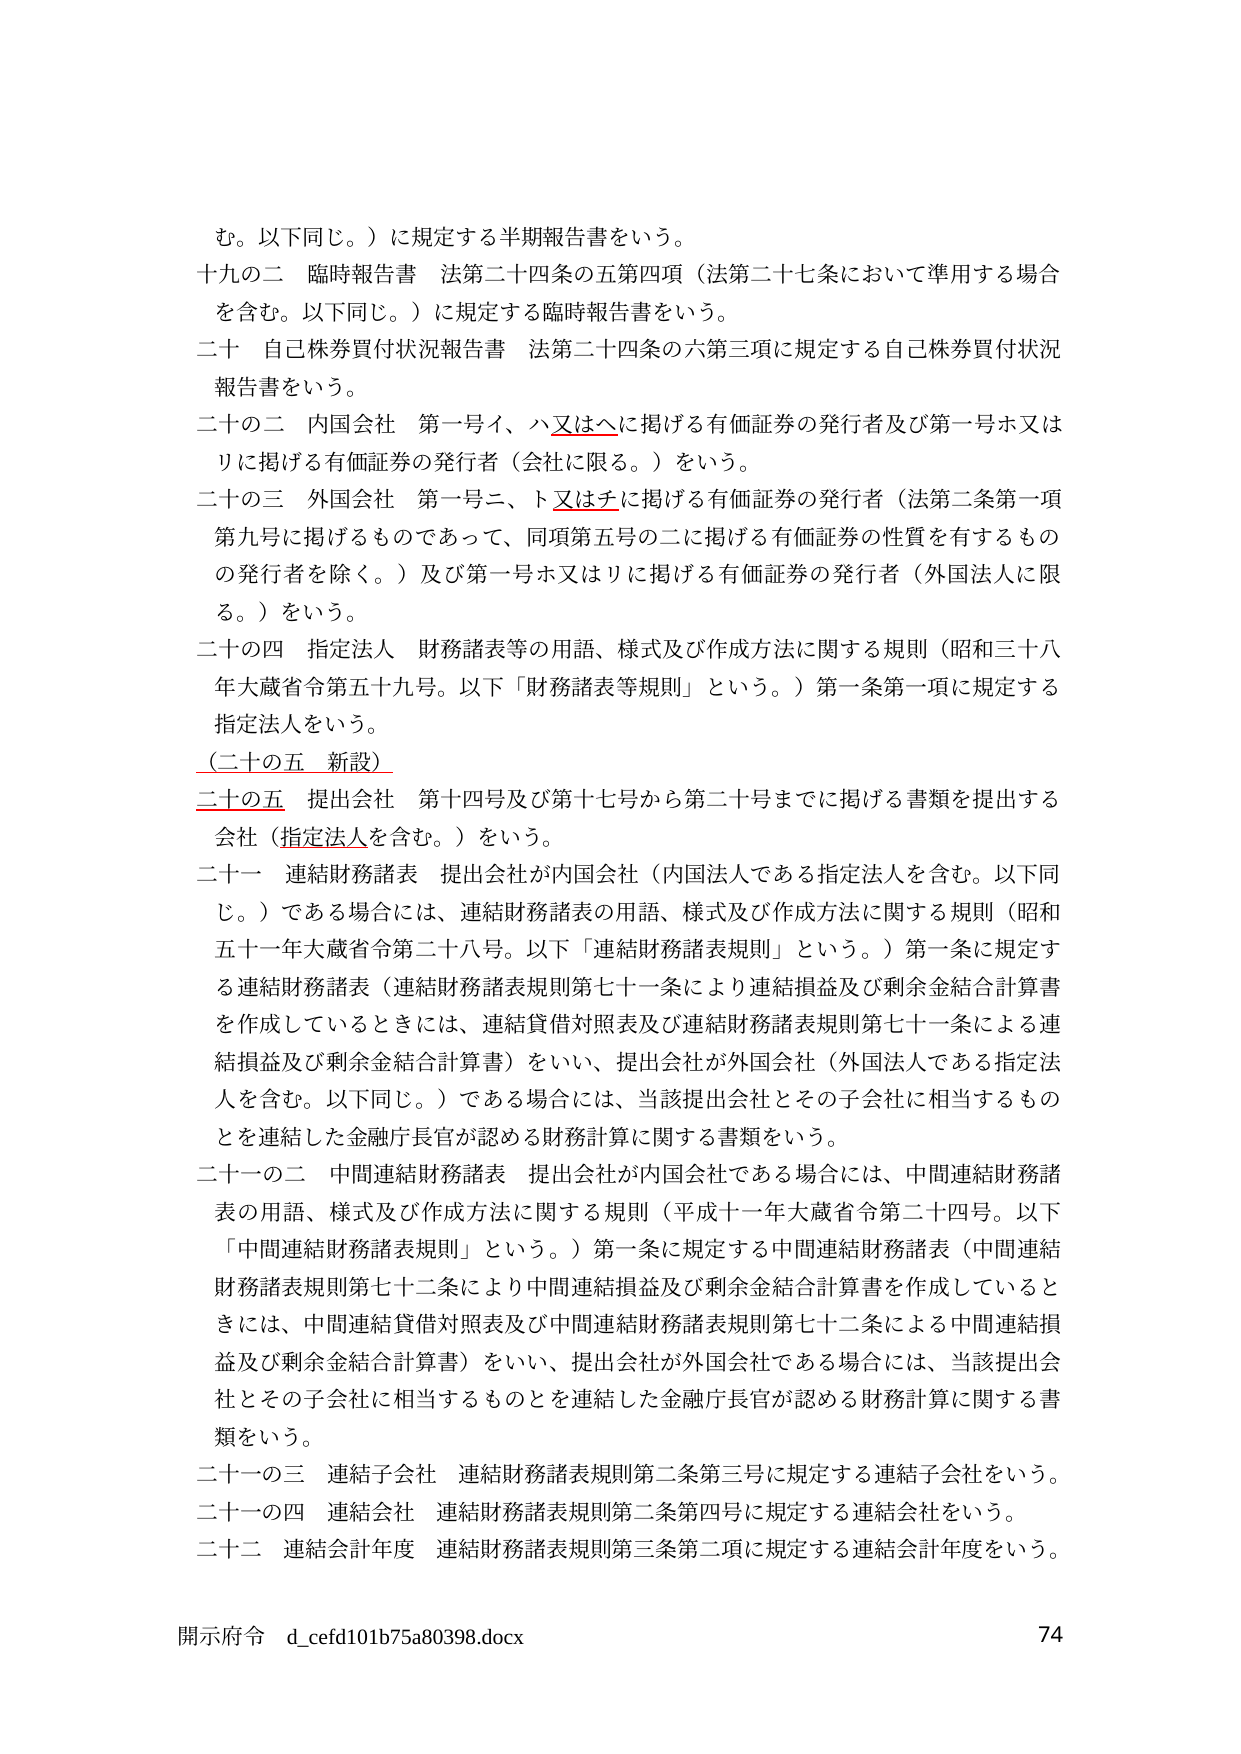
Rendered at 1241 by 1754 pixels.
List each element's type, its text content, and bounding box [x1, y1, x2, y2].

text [196, 217, 1063, 254]
text 二十の二 内国会社 第一号イ、ハ又はヘに掲げる有価証券の発行者及び第一号ホ又はリに掲げる有価証券の発行者（会社に限る。）をいう。 [196, 404, 1063, 479]
text 二十一の二 中間連結財務諸表 提出会社が内国会社である場合には、中間連結財務諸表の用語、様式及び作成方法に関する規則（平成十一年大蔵省令第二十四号。以下「中間連結財務諸表規則」という。）第一条に規定する中間連結財務諸表（中間連結財務諸表規則第七十二条により中間連結損益及び剰余金結合計算書を作成しているときには、中間連結貸借対照表及び中間連結財務諸表規則第七十二条による中間連結損益及び剰余金結合計算書）をいい、提出会社が外国会社である場合には、当該提出会社とその子会社に相当するものとを連結した金融庁長官が認める財務計算に関する書類をいう。 [196, 1154, 1063, 1454]
text 二十一 連結財務諸表 提出会社が内国会社（内国法人である指定法人を含む。以下同じ。）である場合には、連結財務諸表の用語、様式及び作成方法に関する規則（昭和五十一年大蔵省令第二十八号。以下「連結財務諸表規則」という。）第一条に規定する連結財務諸表（連結財務諸表規則第七十一条により連結損益及び剰余金結合計算書を作成しているときには、連結貸借対照表及び連結財務諸表規則第七十一条による連結損益及び剰余金結合計算書）をいい、提出会社が外国会社（外国法人である指定法人を含む。以下同じ。）である場合には、当該提出会社とその子会社に相当するものとを連結した金融庁長官が認める財務計算に関する書類をいう。 [196, 854, 1063, 1154]
text 二十の五 提出会社 第十四号及び第十七号から第二十号までに掲げる書類を提出する会社（指定法人を含む。）をいう。 [196, 779, 1063, 854]
text 二十 自己株券買付状況報告書 法第二十四条の六第三項に規定する自己株券買付状況報告書をいう。 [196, 329, 1063, 404]
text （二十の五 新設） [196, 742, 1063, 779]
text 二十一の三 連結子会社 連結財務諸表規則第二条第三号に規定する連結子会社をいう。 [196, 1454, 1063, 1492]
text 二十二 連結会計年度 連結財務諸表規則第三条第二項に規定する連結会計年度をいう。 [196, 1529, 1063, 1567]
text 二十一の四 連結会社 連結財務諸表規則第二条第四号に規定する連結会社をいう。 [196, 1492, 1063, 1529]
text 二十の四 指定法人 財務諸表等の用語、様式及び作成方法に関する規則（昭和三十八年大蔵省令第五十九号。以下「財務諸表等規則」という。）第一条第一項に規定する指定法人をいう。 [196, 629, 1063, 742]
text 十九の二 臨時報告書 法第二十四条の五第四項（法第二十七条において準用する場合を含む。以下同じ。）に規定する臨時報告書をいう。 [196, 254, 1063, 329]
text 二十の三 外国会社 第一号ニ、ト又はチに掲げる有価証券の発行者（法第二条第一項第九号に掲げるものであって、同項第五号の二に掲げる有価証券の性質を有するものの発行者を除く。）及び第一号ホ又はリに掲げる有価証券の発行者（外国法人に限る。）をいう。 [196, 479, 1063, 629]
